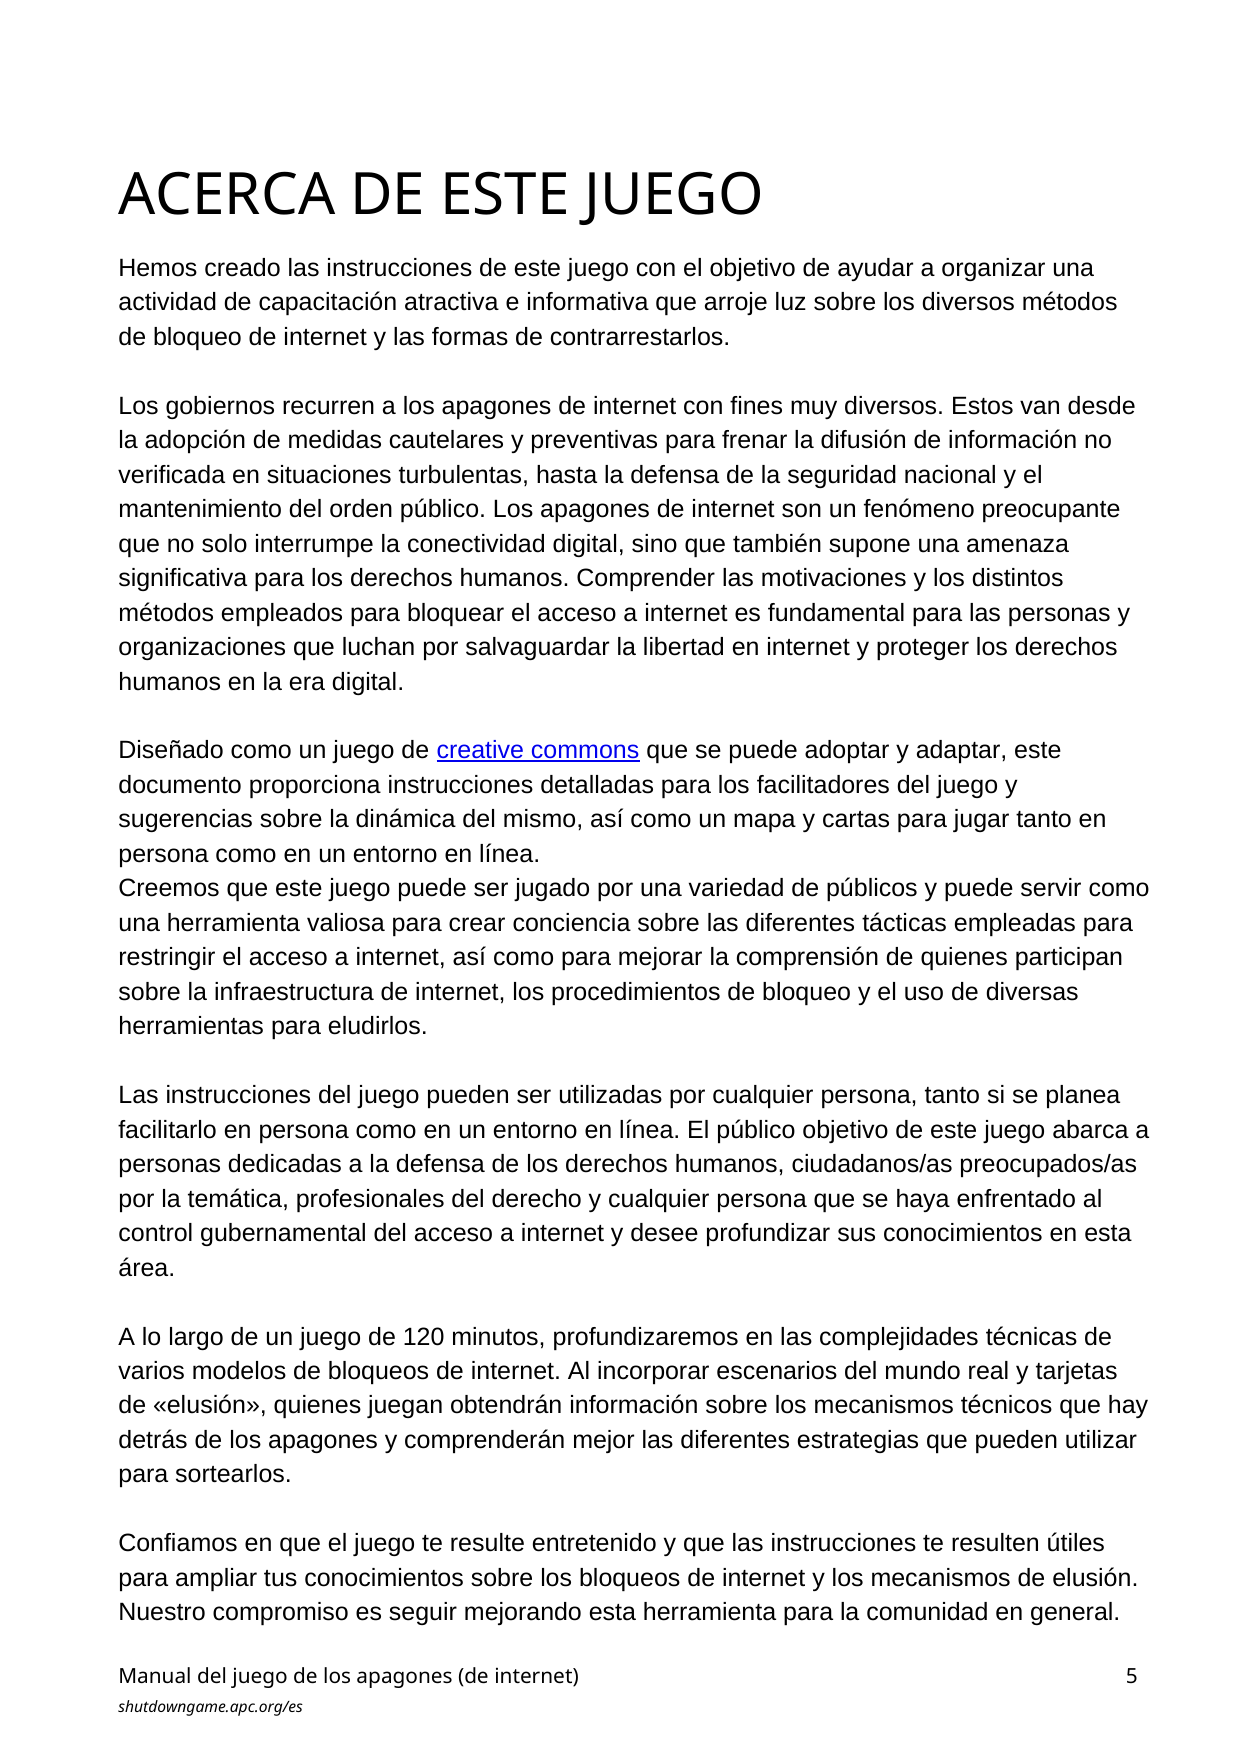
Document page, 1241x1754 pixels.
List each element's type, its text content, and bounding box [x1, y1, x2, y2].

text Diseñado como un juego de creative commons que se puede adoptar y adaptar, este documento proporciona instrucciones detalladas para los facilitadores del juego y sugerencias sobre la dinámica del mismo, así como un mapa y cartas para jugar tanto en persona como en un entorno en línea. [118, 735, 1152, 868]
text Las instrucciones del juego pueden ser utilizadas por cualquier persona, tanto si se planea facilitarlo en persona como en un entorno en línea. El público objetivo de este juego abarca a personas dedicadas a la defensa de los derechos humanos, ciudadanos/as preocupados/as por la temática, profesionales del derecho y cualquier persona que se haya enfrentado al control gubernamental del acceso a internet y desee profundizar sus conocimientos en esta área. [118, 1080, 1152, 1281]
text Hemos creado las instrucciones de este juego con el objetivo de ayudar a organizar una actividad de capacitación atractiva e informativa que arroje luz sobre los diversos métodos de bloqueo de internet y las formas de contrarrestarlos. [118, 253, 1152, 350]
text Creemos que este juego puede ser jugado por una variedad de públicos y puede servir como una herramienta valiosa para crear conciencia sobre las diferentes tácticas empleadas para restringir el acceso a internet, así como para mejorar la comprensión de quienes participan sobre la infraestructura de internet, los procedimientos de bloqueo y el uso de diversas herramientas para eludirlos. [118, 873, 1152, 1040]
text A lo largo de un juego de 120 minutos, profundizaremos en las complejidades técnicas de varios modelos de bloqueos de internet. Al incorporar escenarios del mundo real y tarjetas de «elusión», quienes juegan obtendrán información sobre los mecanismos técnicos que hay detrás de los apagones y comprenderán mejor las diferentes estrategias que pueden utilizar para sortearlos. [118, 1322, 1152, 1488]
subtitle Acerca de este juego [118, 152, 1152, 232]
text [118, 1528, 1152, 1626]
text Los gobiernos recurren a los apagones de internet con fines muy diversos. Estos van desde la adopción de medidas cautelares y preventivas para frenar la difusión de información no verificada en situaciones turbulentas, hasta la defensa de la seguridad nacional y el mantenimiento del orden público. Los apagones de internet son un fenómeno preocupante que no solo interrumpe la conectividad digital, sino que también supone una amenaza significativa para los derechos humanos. Comprender las motivaciones y los distintos métodos empleados para bloquear el acceso a internet es fundamental para las personas y organizaciones que luchan por salvaguardar la libertad en internet y proteger los derechos humanos en la era digital. [118, 391, 1152, 695]
